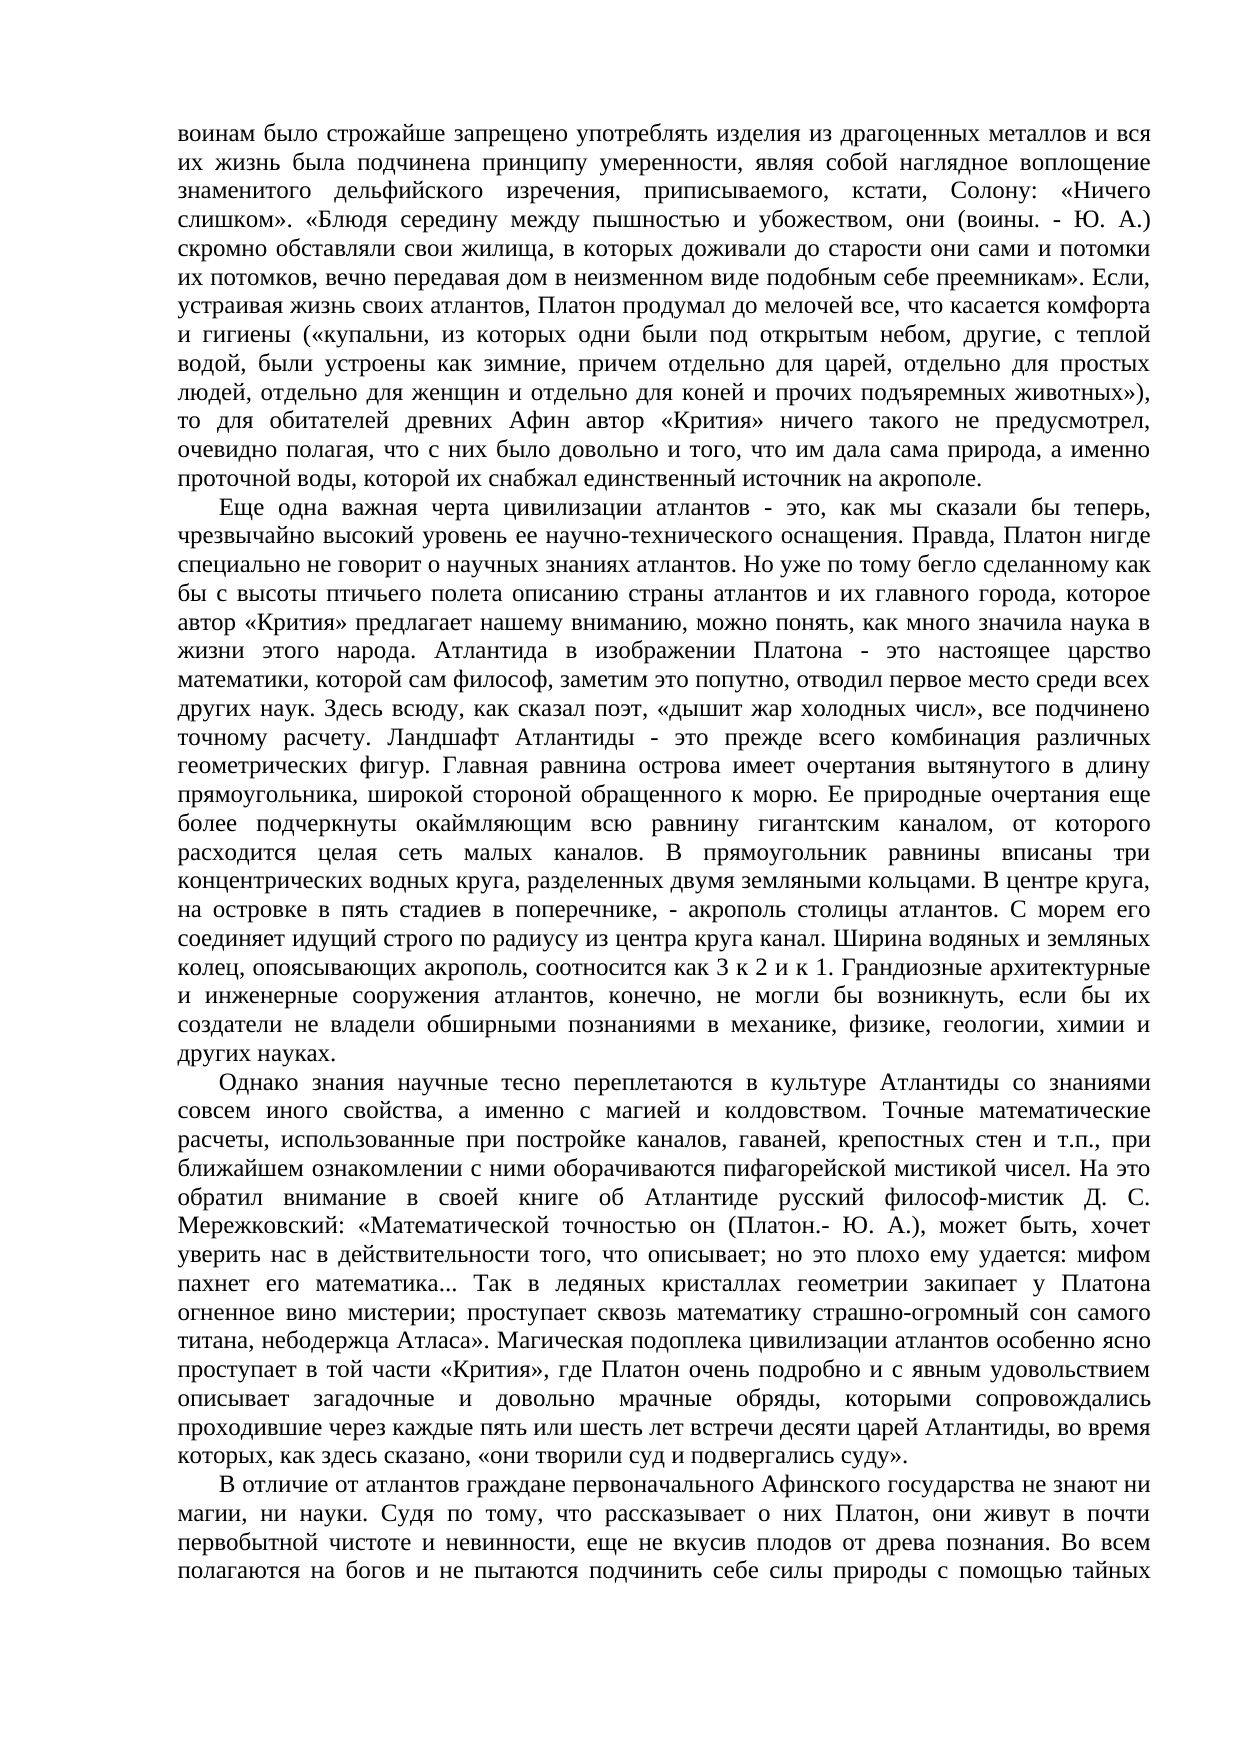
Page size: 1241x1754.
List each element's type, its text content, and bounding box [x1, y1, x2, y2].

text Однако знания научные тесно переплетаются в культуре Атлантиды со знаниями совсем иного свойства, а именно с магией и колдовством. Точные математические расчеты, использованные при постройке каналов, гаваней, крепостных стен и т.п., при ближайшем ознакомлении с ними оборачиваются пифагорейской мистикой чисел. На это обратил внимание в своей книге об Атлантиде русский философ-мистик Д. С. Мережковский: «Математической точностью он (Платон.- Ю. А.), может быть, хочет уверить нас в действительности того, что описывает; но это плохо ему удается: мифом пахнет его математика... Так в ледяных кристаллах геометрии закипает у Платона огненное вино мистерии; проступает сквозь математику страшно-огромный сон самого титана, небодержца Атласа». Магическая подоплека цивилизации атлантов особенно ясно проступает в той части «Крития», где Платон очень подробно и с явным удовольствием описывает загадочные и довольно мрачные обряды, которыми сопровождались проходившие через каждые пять или шесть лет встречи десяти царей Атлантиды, во время которых, как здесь сказано, «они творили суд и подвергались суду». [177, 1067, 1152, 1469]
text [177, 1469, 1152, 1584]
text Еще одна важная черта цивилизации атлантов - это, как мы сказали бы теперь, чрезвычайно высокий уровень ее научно-технического оснащения. Правда, Платон нигде специально не говорит о научных знаниях атлантов. Но уже по тому бегло сделанному как бы с высоты птичьего полета описанию страны атлантов и их главного города, которое автор «Крития» предлагает нашему вниманию, можно понять, как много значила наука в жизни этого народа. Атлантида в изображении Платона - это настоящее царство математики, которой сам философ, заметим это попутно, отводил первое место среди всех других наук. Здесь всюду, как сказал поэт, «дышит жар холодных числ», все подчинено точному расчету. Ландшафт Атлантиды - это прежде всего комбинация различных геометрических фигур. Главная равнина острова имеет очертания вытянутого в длину прямоугольника, широкой стороной обращенного к морю. Ее природные очертания еще более подчеркнуты окаймляющим всю равнину гигантским каналом, от которого расходится целая сеть малых каналов. В прямоугольник равнины вписаны три концентрических водных круга, разделенных двумя земляными кольцами. В центре круга, на островке в пять стадиев в поперечнике, - акрополь столицы атлантов. С морем его соединяет идущий строго по радиусу из центра круга канал. Ширина водяных и земляных колец, опоясывающих акрополь, соотносится как 3 к 2 и к 1. Грандиозные архитектурные и инженерные сооружения атлантов, конечно, не могли бы возникнуть, если бы их создатели не владели обширными познаниями в механике, физике, геологии, химии и других науках. [177, 492, 1152, 1067]
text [177, 118, 1152, 492]
